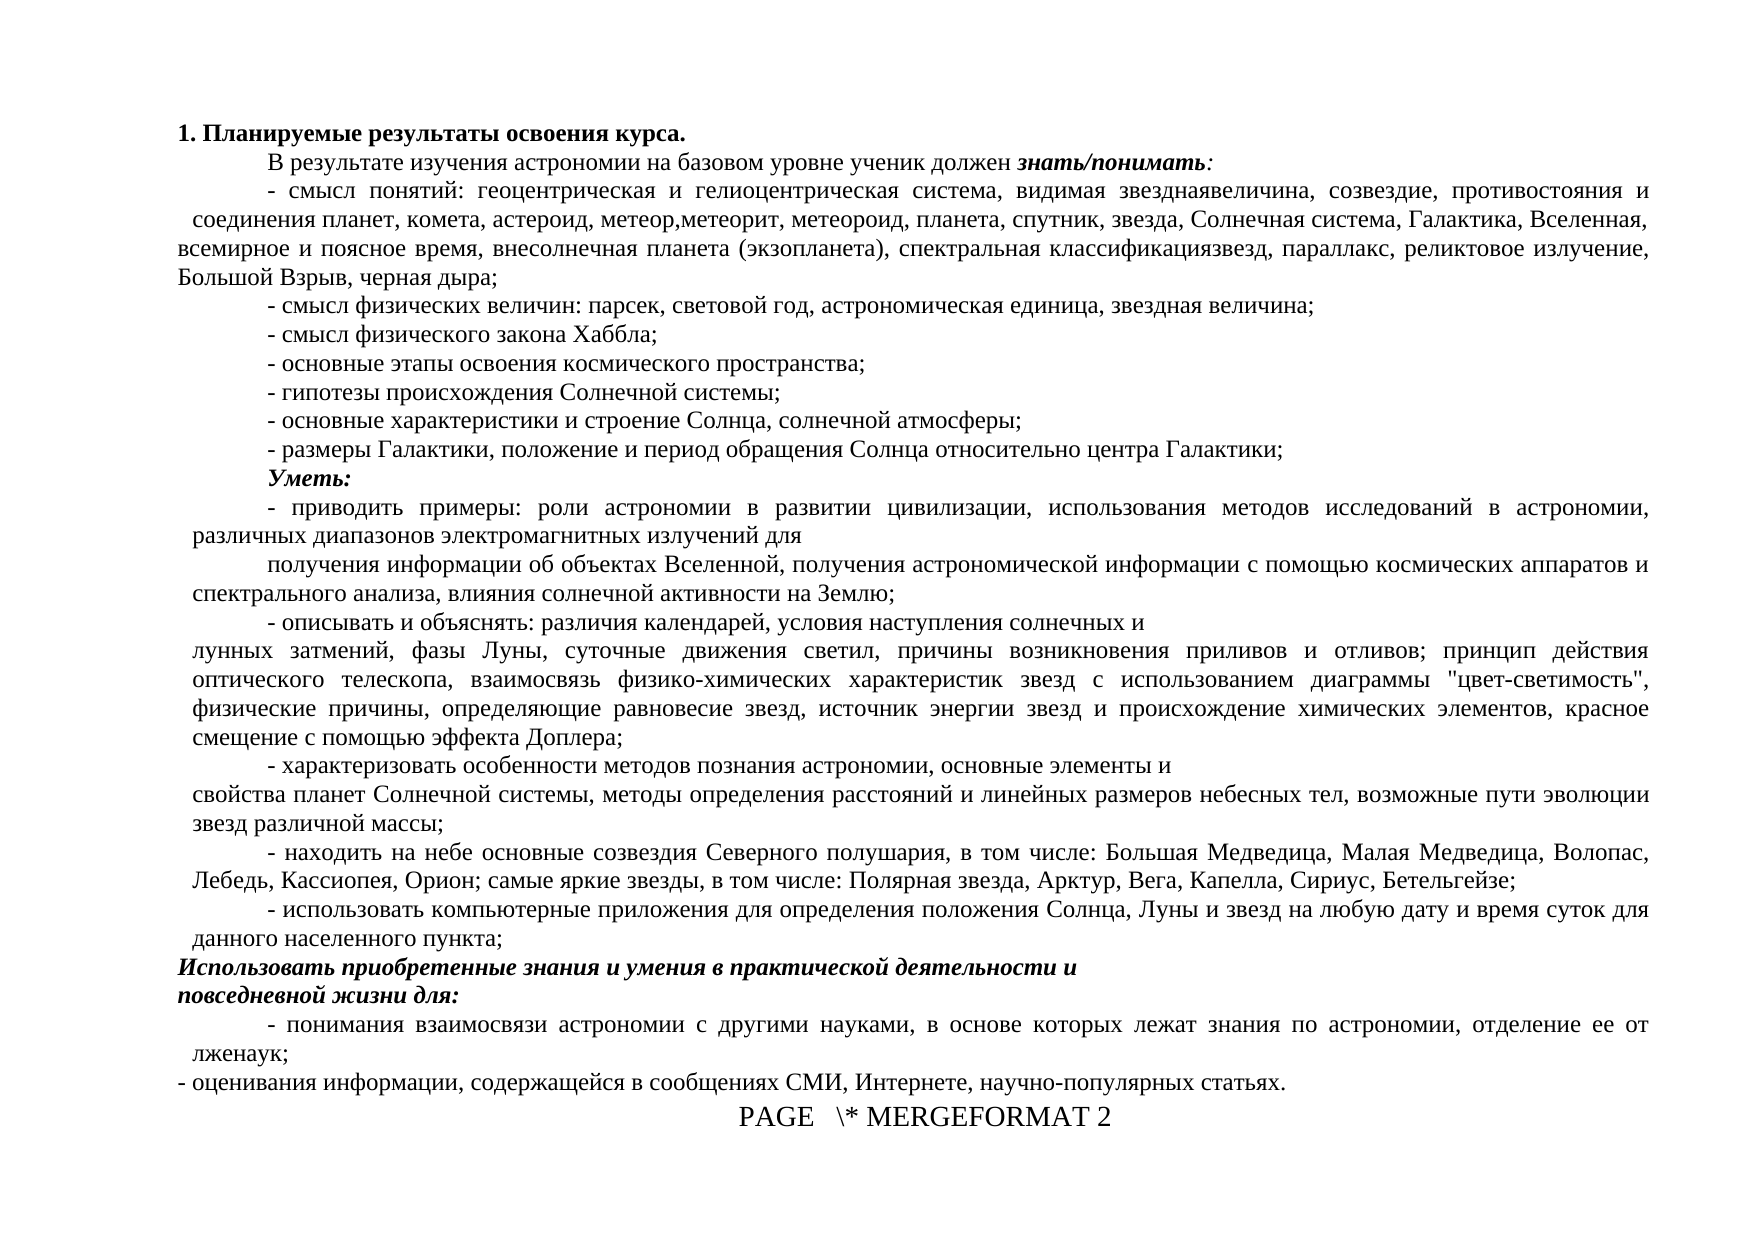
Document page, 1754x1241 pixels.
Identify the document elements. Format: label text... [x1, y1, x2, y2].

text - основные этапы освоения космического пространства; [192, 348, 1651, 377]
text - гипотезы происхождения Солнечной системы; [192, 377, 1651, 406]
text В результате изучения астрономии на базовом уровне ученик должен знать/понимать: [192, 147, 1651, 176]
text - характеризовать особенности методов познания астрономии, основные элементы и [192, 751, 1651, 779]
text - смысл понятий: геоцентрическая и гелиоцентрическая система, видимая звезднаявеличина, созвездие, противостояния и соединения планет, комета, астероид, метеор,метеорит, метеороид, планета, спутник, звезда, Солнечная система, Галактика, Вселенная, [192, 176, 1651, 233]
text - смысл физического закона Хаббла; [192, 319, 1651, 348]
text получения информации об объектах Вселенной, получения астрономической информации с помощью космических аппаратов и спектрального анализа, влияния солнечной активности на Землю; [192, 549, 1651, 607]
text - основные характеристики и строение Солнца, солнечной атмосферы; [192, 406, 1651, 434]
text свойства планет Солнечной системы, методы определения расстояний и линейных размеров небесных тел, возможные пути эволюции звезд различной массы; [192, 779, 1651, 837]
text - оценивания информации, содержащейся в сообщениях СМИ, Интернете, научно-популярных статьях. [177, 1067, 1665, 1096]
text - смысл физических величин: парсек, световой год, астрономическая единица, звездная величина; [192, 291, 1651, 319]
text 1. Планируемые результаты освоения курса. [177, 118, 1665, 147]
text Использовать приобретенные знания и умения в практической деятельности и [177, 952, 1651, 981]
text - приводить примеры: роли астрономии в развитии цивилизации, использования методов исследований в астрономии, различных диапазонов электромагнитных излучений для [192, 492, 1651, 549]
text - использовать компьютерные приложения для определения положения Солнца, Луны и звезд на любую дату и время суток для данного населенного пункта; [192, 894, 1651, 952]
text Уметь: [192, 463, 1651, 492]
text всемирное и поясное время, внесолнечная планета (экзопланета), спектральная классификациязвезд, параллакс, реликтовое излучение, Большой Взрыв, черная дыра; [177, 233, 1651, 291]
text лунных затмений, фазы Луны, суточные движения светил, причины возникновения приливов и отливов; принцип действия оптического телескопа, взаимосвязь физико-химических характеристик звезд с использованием диаграммы "цвет-светимость", физические причины, определяющие равновесие звезд, источник энергии звезд и происхождение химических элементов, красное смещение с помощью эффекта Доплера; [192, 636, 1651, 751]
text повседневной жизни для: [177, 981, 1651, 1009]
text - размеры Галактики, положение и период обращения Солнца относительно центра Галактики; [192, 434, 1651, 463]
text - понимания взаимосвязи астрономии с другими науками, в основе которых лежат знания по астрономии, отделение ее от лженаук; [192, 1009, 1651, 1067]
text - описывать и объяснять: различия календарей, условия наступления солнечных и [192, 607, 1651, 636]
text - находить на небе основные созвездия Северного полушария, в том числе: Большая Медведица, Малая Медведица, Волопас, Лебедь, Кассиопея, Орион; самые яркие звезды, в том числе: Полярная звезда, Арктур, Вега, Капелла, Сириус, Бетельгейзе; [192, 837, 1651, 894]
